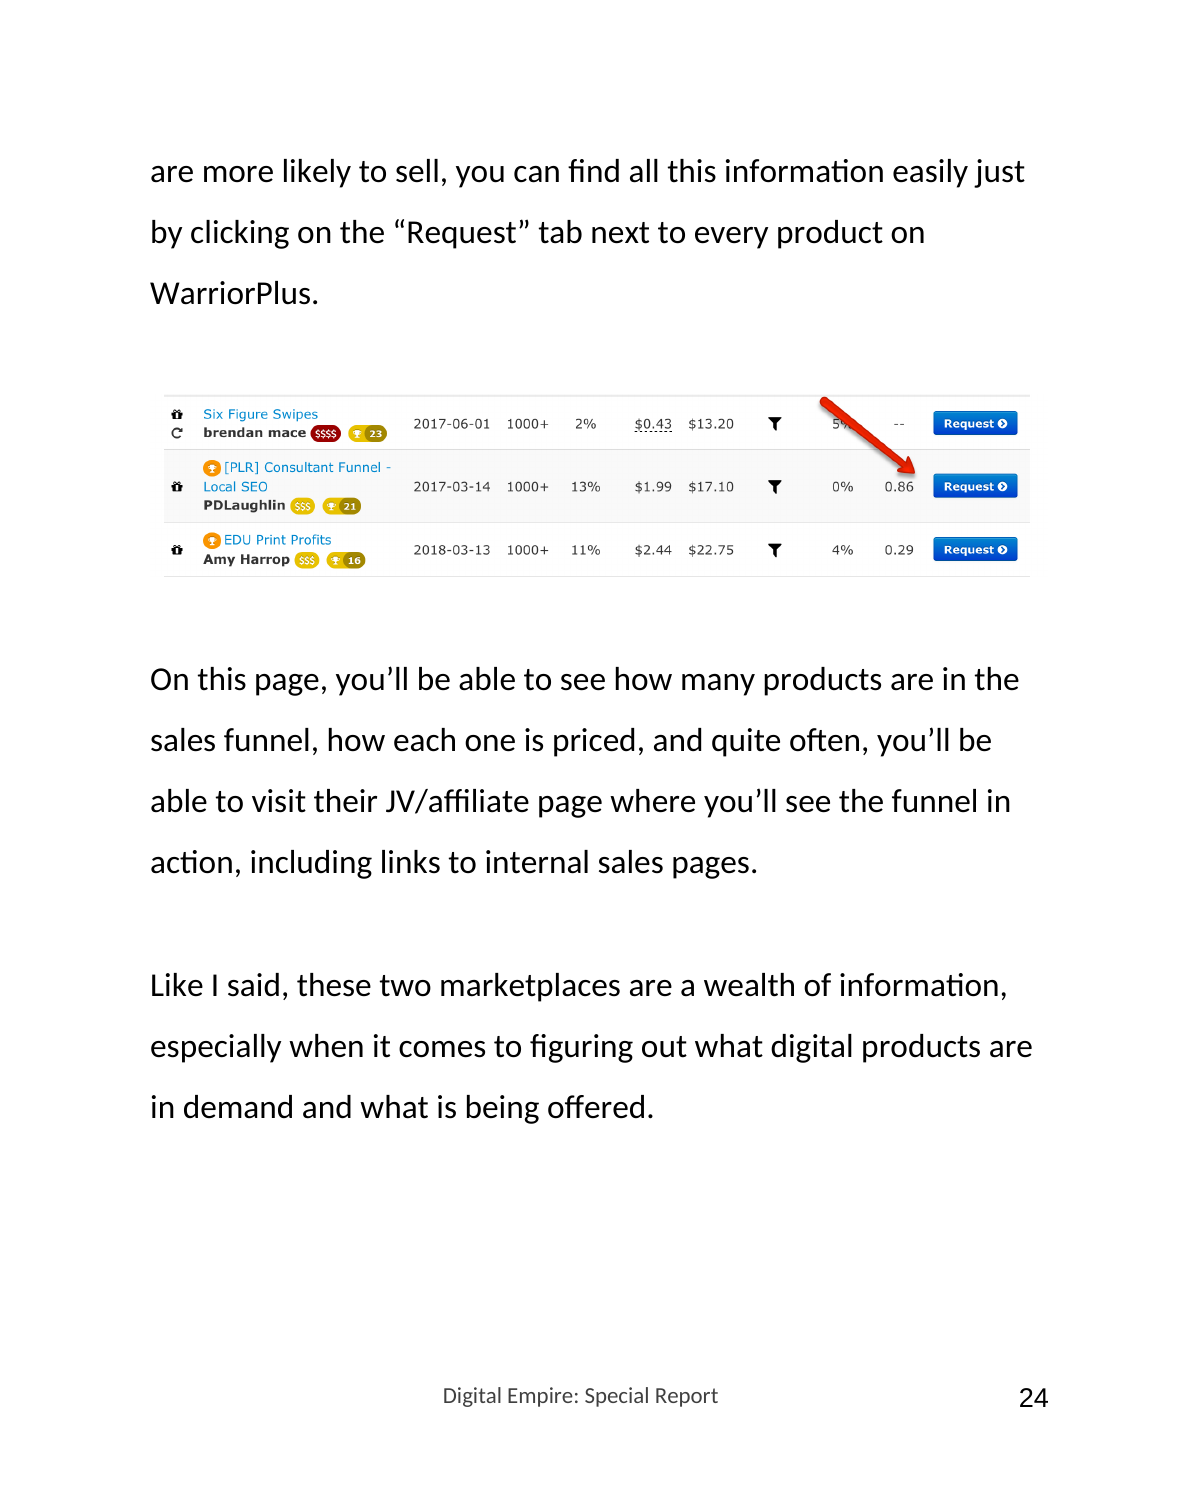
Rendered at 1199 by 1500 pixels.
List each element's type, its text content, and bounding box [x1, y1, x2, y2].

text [150, 150, 1049, 313]
text On this page, you’ll be able to see how many products are in the sales funnel, how each one is priced, and quite often, you’ll be able to visit their JV/affiliate page where you’ll see the funnel in action, including links to internal sales pages. Like I said, these two marketplaces are a wealth of information, especially when it comes to figuring out what digital products are in demand and what is being offered. [150, 577, 1049, 1126]
picture [150, 394, 1049, 577]
